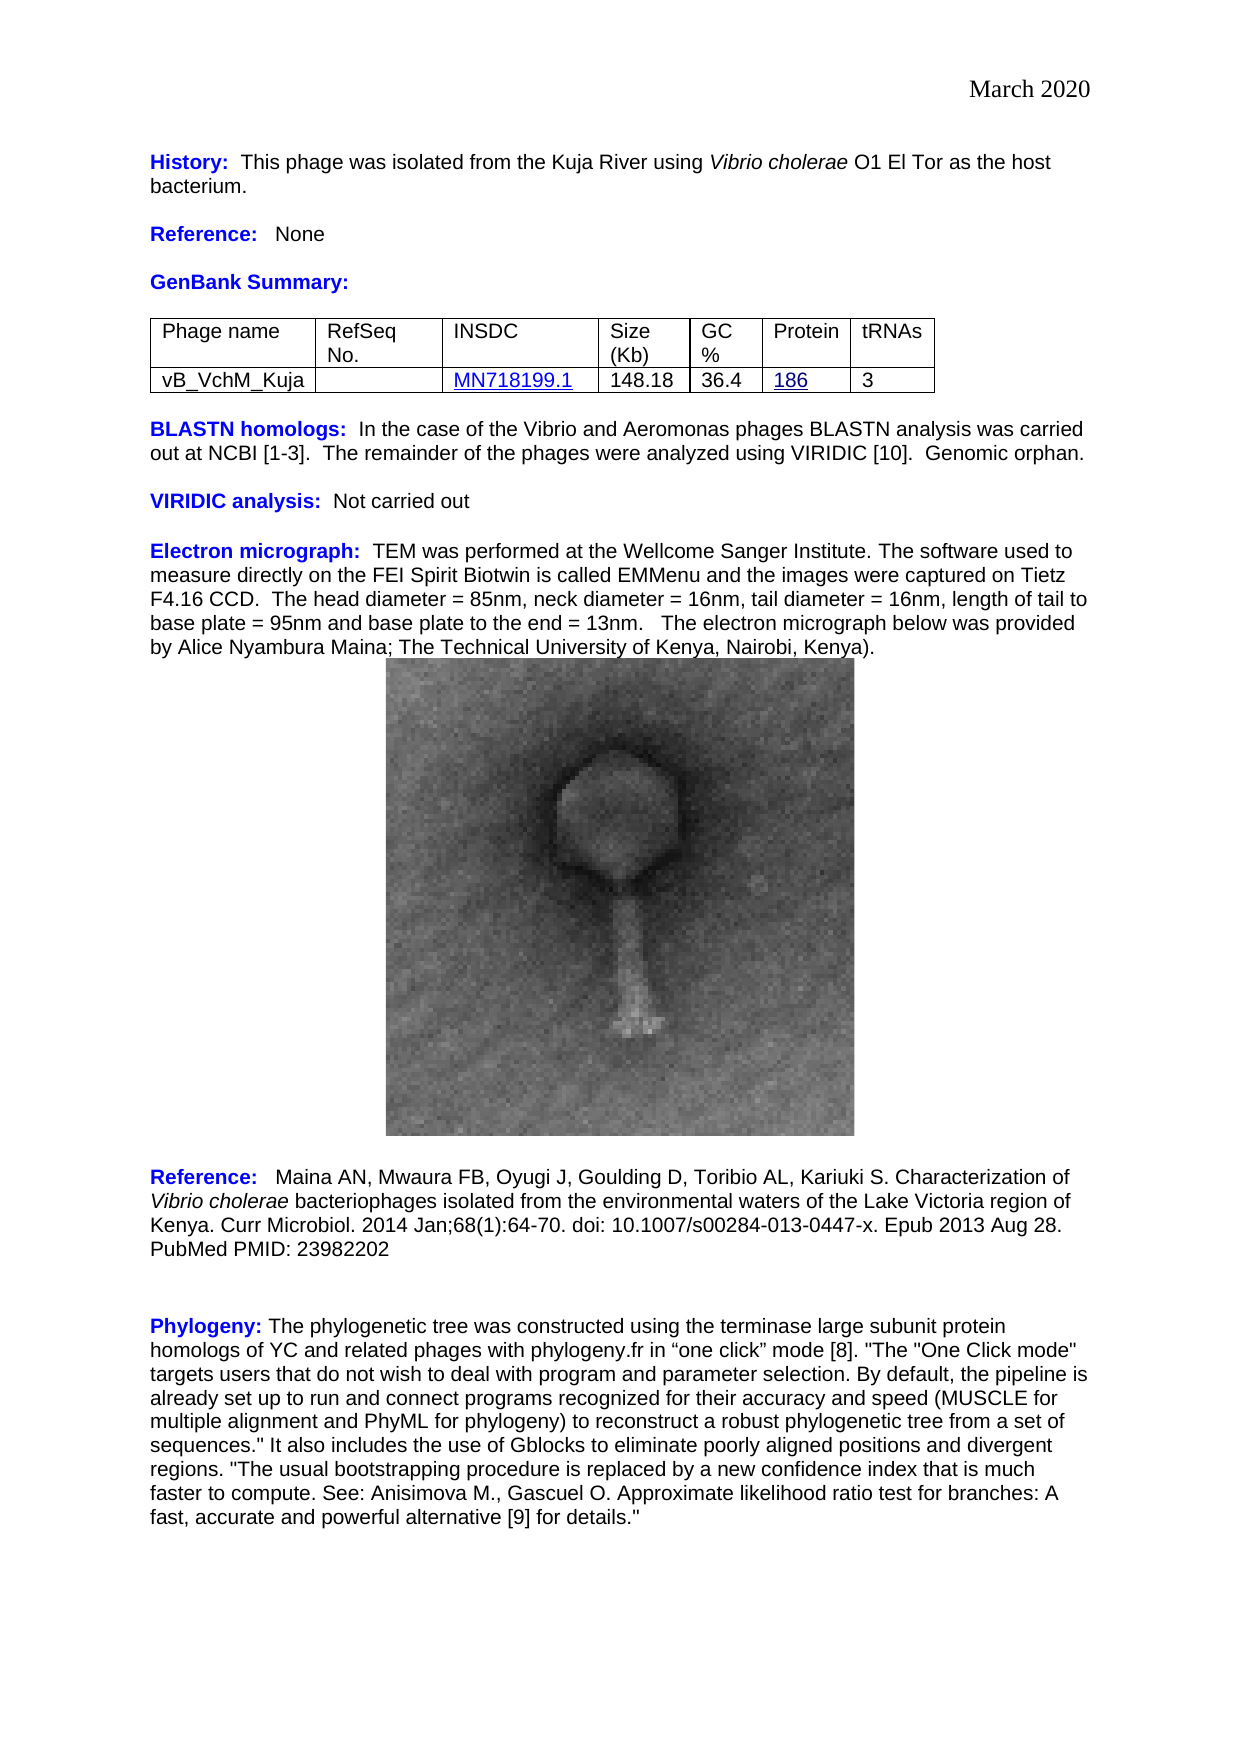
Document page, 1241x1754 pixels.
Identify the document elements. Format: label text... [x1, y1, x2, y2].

text Reference: Maina AN, Mwaura FB, Oyugi J, Goulding D, Toribio AL, Kariuki S. Characterization of Vibrio cholerae bacteriophages isolated from the environmental waters of the Lake Victoria region of Kenya. Curr Microbiol. 2014 Jan;68(1):64-70. doi: 10.1007/s00284-013-0447-x. Epub 2013 Aug 28. PubMed PMID: 23982202 [150, 1164, 1090, 1260]
table_cell 36.4 [691, 368, 762, 392]
text Electron micrograph: TEM was performed at the Wellcome Sanger Institute. The software used to measure directly on the FEI Spirit Biotwin is called EMMenu and the images were captured on Tietz F4.16 CCD. The head diameter = 85nm, neck diameter = 16nm, tail diameter = 16nm, length of tail to base plate = 95nm and base plate to the end = 13nm. The electron micrograph below was provided by Alice Nyambura Maina; The Technical University of Kenya, Nairobi, Kenya). [150, 539, 1090, 659]
picture [385, 658, 855, 1136]
table_header INSDC [443, 319, 598, 367]
table_header RefSeq No. [316, 319, 442, 367]
table_cell [316, 368, 442, 392]
text GenBank Summary: [150, 270, 1090, 294]
text Reference: None [150, 222, 1090, 246]
table_header tRNAs [851, 319, 934, 367]
text BLASTN homologs: In the case of the Vibrio and Aeromonas phages BLASTN analysis was carried out at NCBI [1-3]. The remainder of the phages were analyzed using VIRIDIC [10]. Genomic orphan. [150, 417, 1090, 464]
table_cell MN718199.1 [443, 368, 598, 392]
table_header Protein [763, 319, 850, 367]
text History: This phage was isolated from the Kuja River using Vibrio cholerae O1 El Tor as the host bacterium. [150, 150, 1090, 198]
table_header Size (Kb) [599, 319, 689, 367]
table_cell 148.18 [599, 368, 689, 392]
table_header Phage name [151, 319, 315, 367]
text VIRIDIC analysis: Not carried out [150, 488, 1090, 512]
text Phylogeny: The phylogenetic tree was constructed using the terminase large subunit protein homologs of YC and related phages with phylogeny.fr in “one click” mode [8]. "The "One Click mode" targets users that do not wish to deal with program and parameter selection. By default, the pipeline is already set up to run and connect programs recognized for their accuracy and speed (MUSCLE for multiple alignment and PhyML for phylogeny) to reconstruct a robust phylogenetic tree from a set of sequences." It also includes the use of Gblocks to eliminate poorly aligned positions and divergent regions. "The usual bootstrapping procedure is replaced by a new confidence index that is much faster to compute. See: Anisimova M., Gascuel O. Approximate likelihood ratio test for branches: A fast, accurate and powerful alternative [9] for details." [150, 1313, 1090, 1529]
table_header GC% [691, 319, 762, 367]
table_cell 186 [763, 368, 850, 392]
table_cell 3 [851, 368, 934, 392]
table_cell vB_VchM_Kuja [151, 368, 315, 392]
